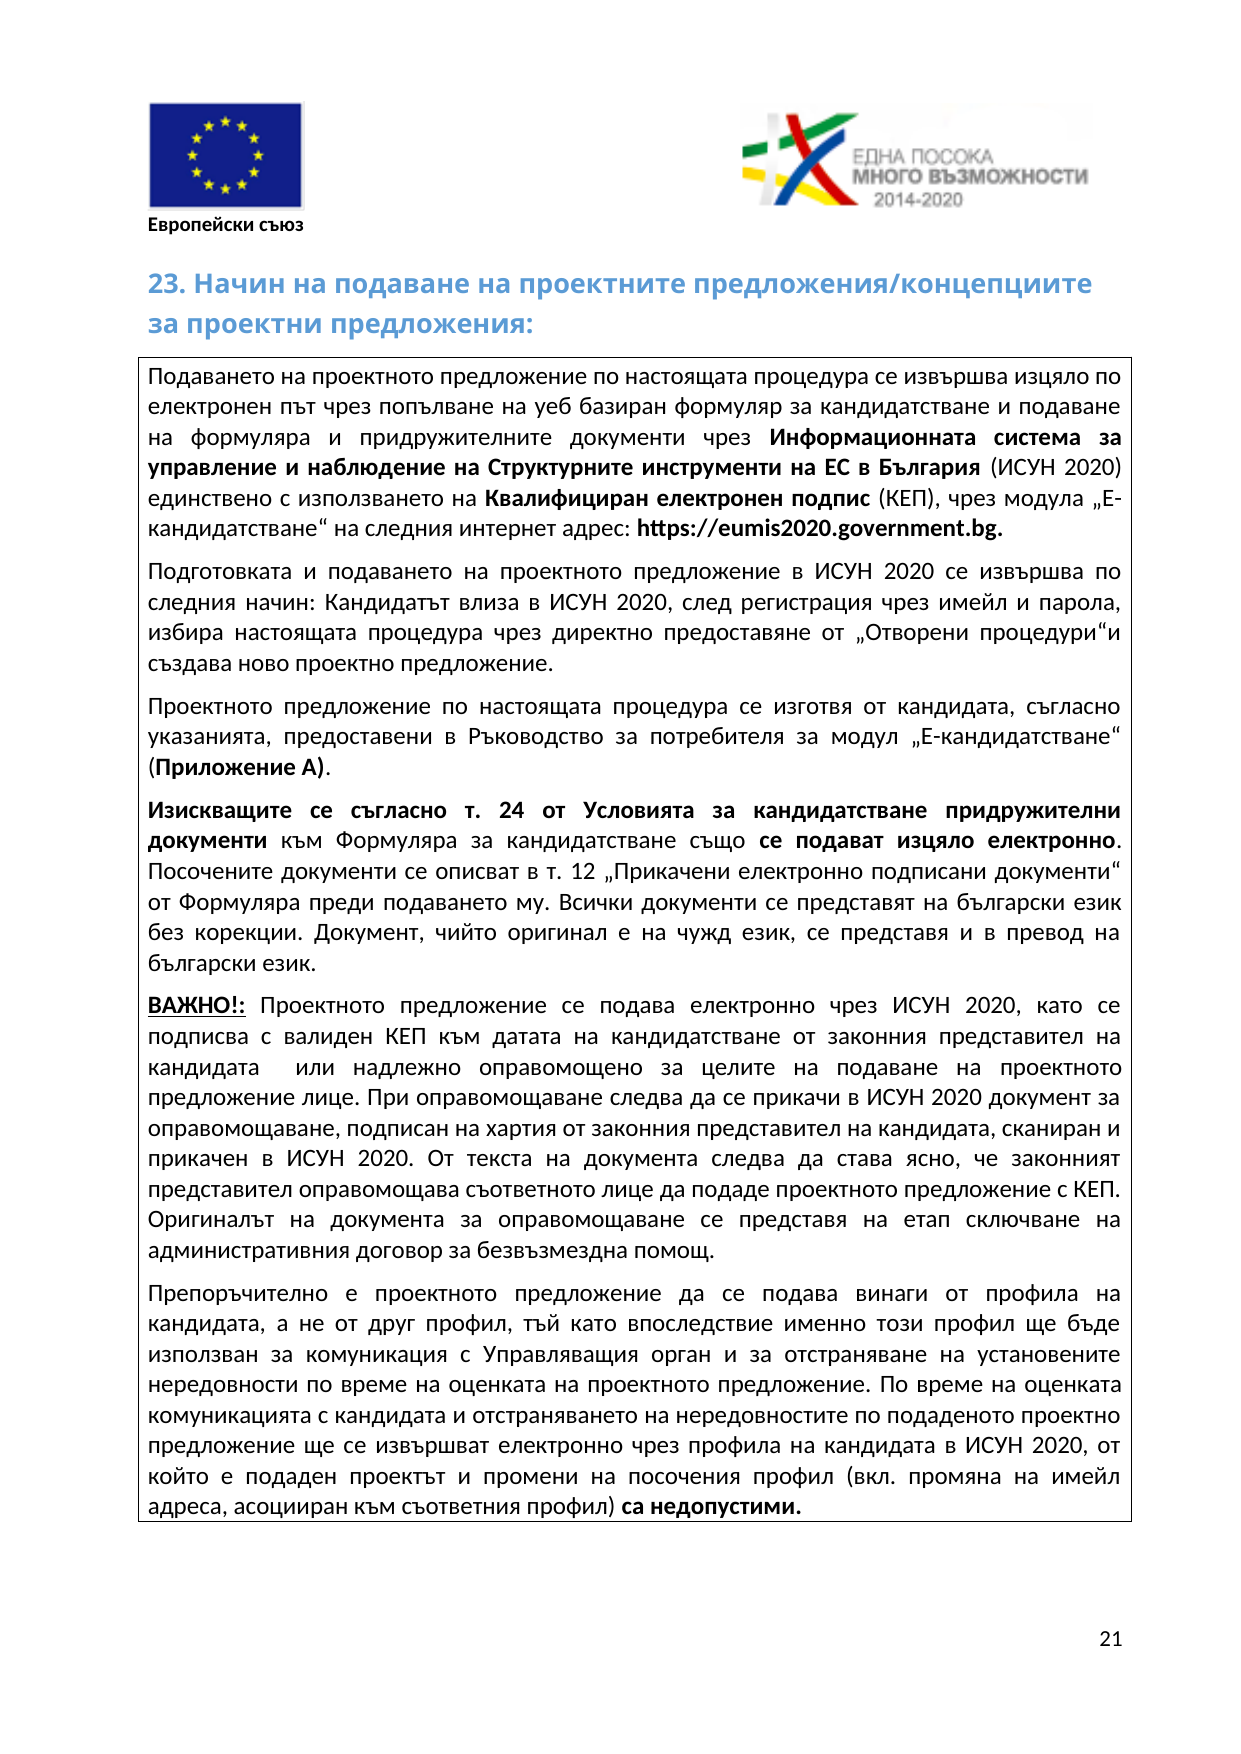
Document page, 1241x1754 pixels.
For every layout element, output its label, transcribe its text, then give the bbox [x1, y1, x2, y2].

text Препоръчително е проектното предложение да се подава винаги от профила на кандидата, а не от друг профил, тъй като впоследствие именно този профил ще бъде използван за комуникация с Управляващия орган и за отстраняване на установените нередовности по време на оценката на проектното предложение. По време на оценката комуникацията с кандидата и отстраняването на нередовностите по подаденото проектно предложение ще се извършват електронно чрез профила на кандидата в ИСУН 2020, от който е подаден проектът и промени на посочения профил (вкл. промяна на имейл адреса, асоцииран към съответния профил) са недопустими. [139, 1274, 1131, 1521]
text Подаването на проектното предложение по настоящата процедура се извършва изцяло по електронен път чрез попълване на уеб базиран формуляр за кандидатстване и подаване на формуляра и придружителните документи чрез Информационната система за управление и наблюдение на Структурните инструменти на ЕС в България (ИСУН 2020) единствено с използването на Квалифициран електронен подпис (КЕП), чрез модула „Е-кандидатстване“ на следния интернет адрес: https://eumis2020.government.bg. [139, 358, 1131, 543]
picture [739, 103, 1093, 212]
text Подготовката и подаването на проектното предложение в ИСУН 2020 се извършва по следния начин: Кандидатът влиза в ИСУН 2020, след регистрация чрез имейл и парола, избира настоящата процедура чрез директно предоставяне от „Отворени процедури“и създава ново проектно предложение. [139, 552, 1131, 677]
subtitle 23. Начин на подаване на проектните предложения/концепциите за проектни предложения: [148, 264, 1122, 341]
text Проектното предложение по настоящата процедура се изготвя от кандидата, съгласно указанията, предоставени в Ръководство за потребителя за модул „Е-кандидатстване“ (Приложение А). [139, 687, 1131, 782]
text ВАЖНО!: Проектното предложение се подава електронно чрез ИСУН 2020, като се подписва с валиден КЕП към датата на кандидатстване от законния представител на кандидата или надлежно оправомощено за целите на подаване на проектното предложение лице. При оправомощаване следва да се прикачи в ИСУН 2020 документ за оправомощаване, подписан на хартия от законния представител на кандидата, сканиран и прикачен в ИСУН 2020. От текста на документа следва да става ясно, че законният представител оправомощава съответното лице да подаде проектното предложение с КЕП. Оригиналът на документа за оправомощаване се представя на етап сключване на административния договор за безвъзмездна помощ. [139, 987, 1131, 1264]
text Изискващите се съгласно т. 24 от Условията за кандидатстване придружителни документи към Формуляра за кандидатстване също се подават изцяло електронно. Посочените документи се описват в т. 12 „Прикачени електронно подписани документи“ от Формуляра преди подаването му. Всички документи се представят на български език без корекции. Документ, чийто оригинал е на чужд език, се представя и в превод на български език. [139, 791, 1131, 977]
picture [147, 101, 306, 212]
